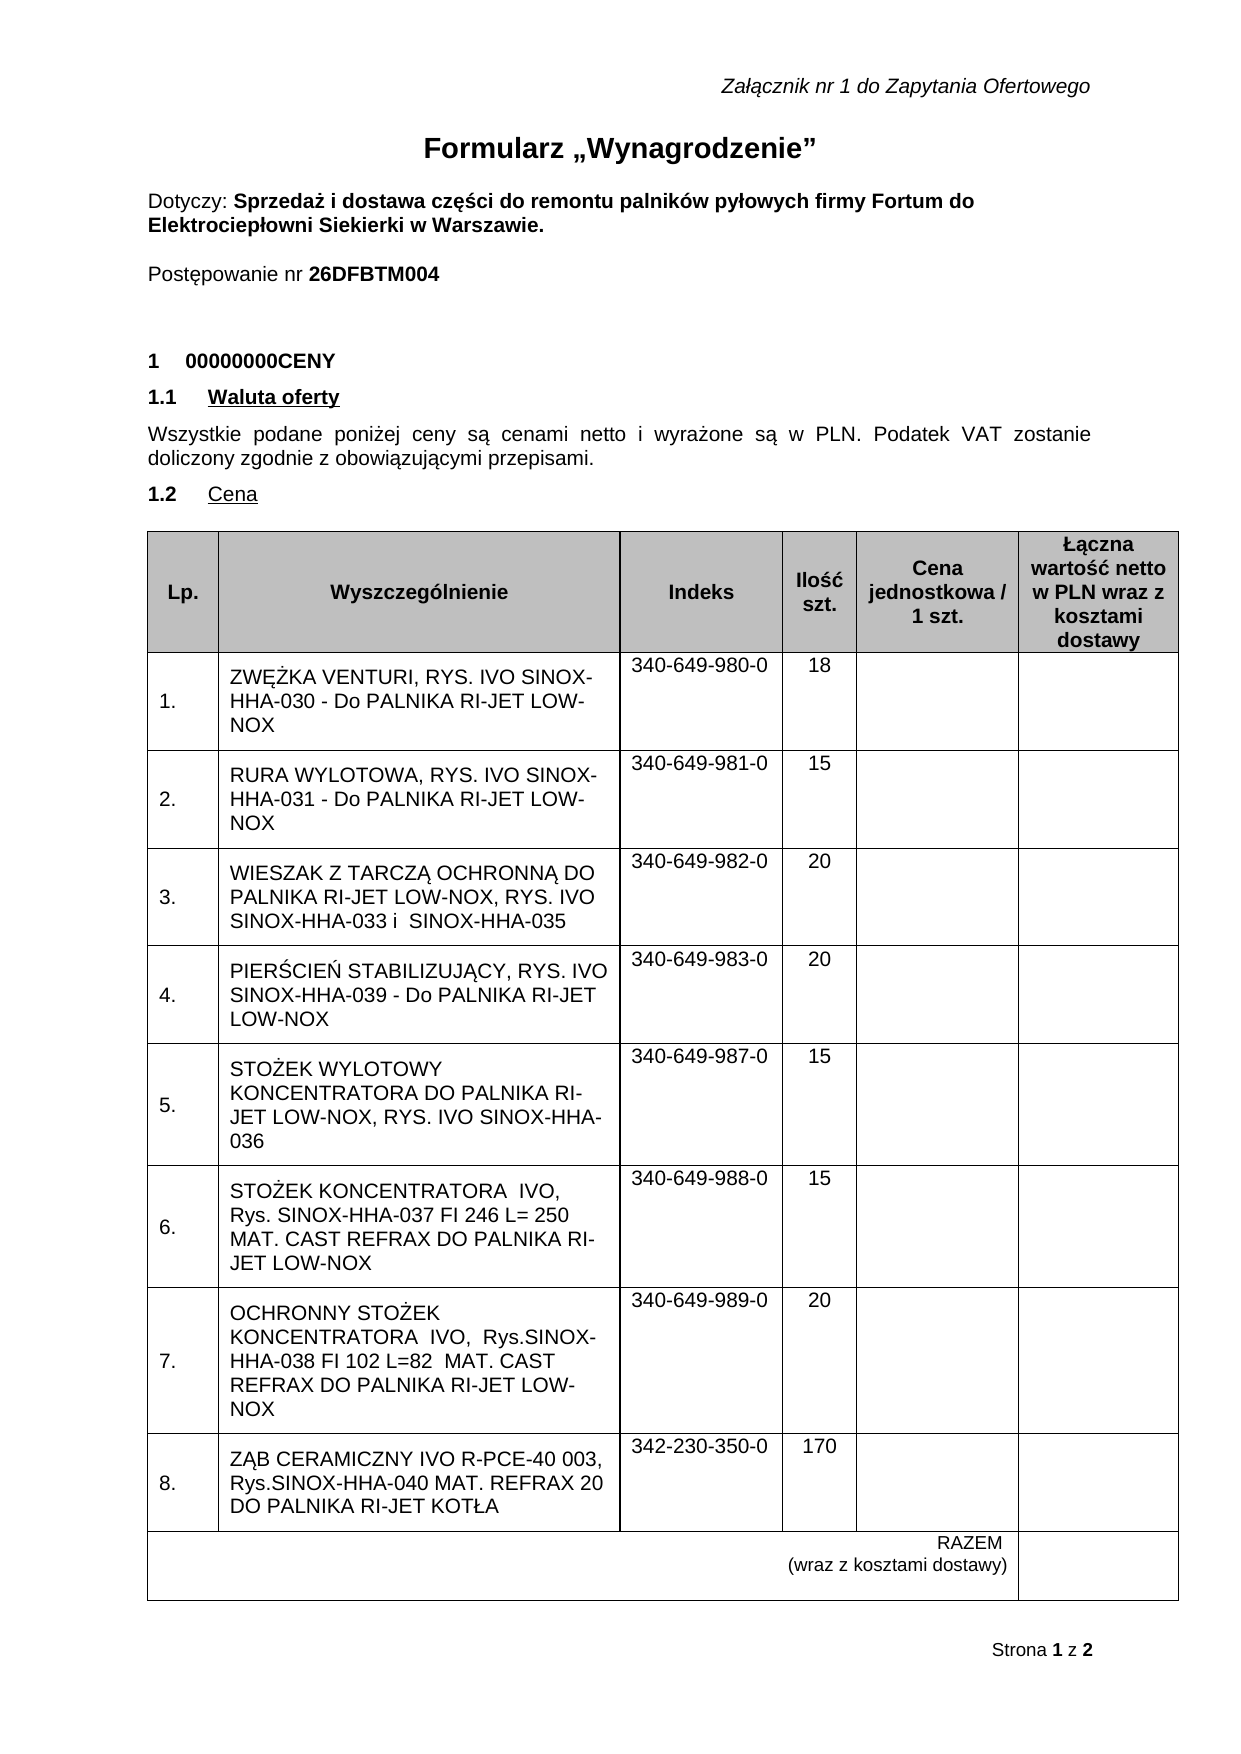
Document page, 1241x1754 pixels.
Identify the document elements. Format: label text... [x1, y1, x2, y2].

table_cell 3. [148, 849, 218, 945]
table_cell STOŻEK KONCENTRATORA IVO, Rys. SINOX-HHA-037 FI 246 L= 250 MAT. CAST REFRAX DO PALNIKA RI-JET LOW-NOX [219, 1166, 619, 1287]
table_cell OCHRONNY STOŻEK KONCENTRATORA IVO, Rys.SINOX-HHA-038 FI 102 L=82 MAT. CAST REFRAX DO PALNIKA RI-JET LOW-NOX [219, 1288, 619, 1433]
table_cell WIESZAK Z TARCZĄ OCHRONNĄ DO PALNIKA RI-JET LOW-NOX, RYS. IVO SINOX-HHA-033 i SINOX-HHA-035 [219, 849, 619, 945]
table_cell [1019, 1044, 1178, 1165]
table_cell 6. [148, 1166, 218, 1287]
table_cell 340-649-988-0 [621, 1166, 782, 1287]
table_cell 18 [783, 653, 856, 749]
table_cell [857, 1166, 1018, 1287]
table_cell 7. [148, 1288, 218, 1433]
table_header Łączna wartość netto w PLN wraz z kosztami dostawy [1019, 532, 1178, 652]
table_cell 20 [783, 946, 856, 1043]
subtitle Cena [148, 482, 1093, 506]
table_header Wyszczególnienie [219, 532, 619, 652]
table_cell [1019, 849, 1178, 945]
table_cell 5. [148, 1044, 218, 1165]
subtitle Waluta oferty [148, 385, 1093, 409]
table_cell 340-649-981-0 [621, 751, 782, 847]
table_cell 20 [783, 849, 856, 945]
table_cell 340-649-980-0 [621, 653, 782, 749]
table_cell ZĄB CERAMICZNY IVO R-PCE-40 003, Rys.SINOX-HHA-040 MAT. REFRAX 20 DO PALNIKA RI-JET KOTŁA [219, 1434, 619, 1531]
table_cell [1019, 1166, 1178, 1287]
table_cell [1019, 1532, 1178, 1600]
table_cell [857, 751, 1018, 847]
table_cell 8. [148, 1434, 218, 1531]
table_cell [857, 653, 1018, 749]
table_cell [1019, 946, 1178, 1043]
table_cell PIERŚCIEŃ STABILIZUJĄCY, RYS. IVO SINOX-HHA-039 - Do PALNIKA RI-JET LOW-NOX [219, 946, 619, 1043]
subtitle CENY [148, 348, 1093, 372]
table_cell 1. [148, 653, 218, 749]
table_cell 340-649-983-0 [621, 946, 782, 1043]
table_cell STOŻEK WYLOTOWY KONCENTRATORA DO PALNIKA RI-JET LOW-NOX, RYS. IVO SINOX-HHA-036 [219, 1044, 619, 1165]
table_cell 4. [148, 946, 218, 1043]
table_header Ilość szt. [783, 532, 856, 652]
text Postępowanie nr 26DFBTM004 [148, 262, 1093, 286]
table_cell [1019, 653, 1178, 749]
table_cell 340-649-987-0 [621, 1044, 782, 1165]
table_cell [1019, 1434, 1178, 1531]
table_cell 15 [783, 1166, 856, 1287]
table_cell 340-649-989-0 [621, 1288, 782, 1433]
table_cell RURA WYLOTOWA, RYS. IVO SINOX-HHA-031 - Do PALNIKA RI-JET LOW-NOX [219, 751, 619, 847]
table_header Lp. [148, 532, 218, 652]
table_cell [857, 946, 1018, 1043]
table_cell [857, 849, 1018, 945]
table_cell [1019, 751, 1178, 847]
table_cell [857, 1288, 1018, 1433]
table_cell [857, 1434, 1018, 1531]
table_cell 340-649-982-0 [621, 849, 782, 945]
table_header Indeks [621, 532, 782, 652]
table_header Cena jednostkowa / 1 szt. [857, 532, 1018, 652]
table_cell 170 [783, 1434, 856, 1531]
text Wszystkie podane poniżej ceny są cenami netto i wyrażone są w PLN. Podatek VAT zostanie doliczony zgodnie z obowiązującymi przepisami. [148, 421, 1093, 469]
table_cell 20 [783, 1288, 856, 1433]
text Dotyczy: Sprzedaż i dostawa części do remontu palników pyłowych firmy Fortum do Elektrociepłowni Siekierki w Warszawie. [148, 189, 1093, 237]
table_cell ZWĘŻKA VENTURI, RYS. IVO SINOX-HHA-030 - Do PALNIKA RI-JET LOW-NOX [219, 653, 619, 749]
table_cell 15 [783, 1044, 856, 1165]
table_cell 2. [148, 751, 218, 847]
table_cell 15 [783, 751, 856, 847]
table_cell 342-230-350-0 [621, 1434, 782, 1531]
table_cell RAZEM (wraz z kosztami dostawy) [148, 1532, 1018, 1600]
table_cell [857, 1044, 1018, 1165]
table_cell [1019, 1288, 1178, 1433]
